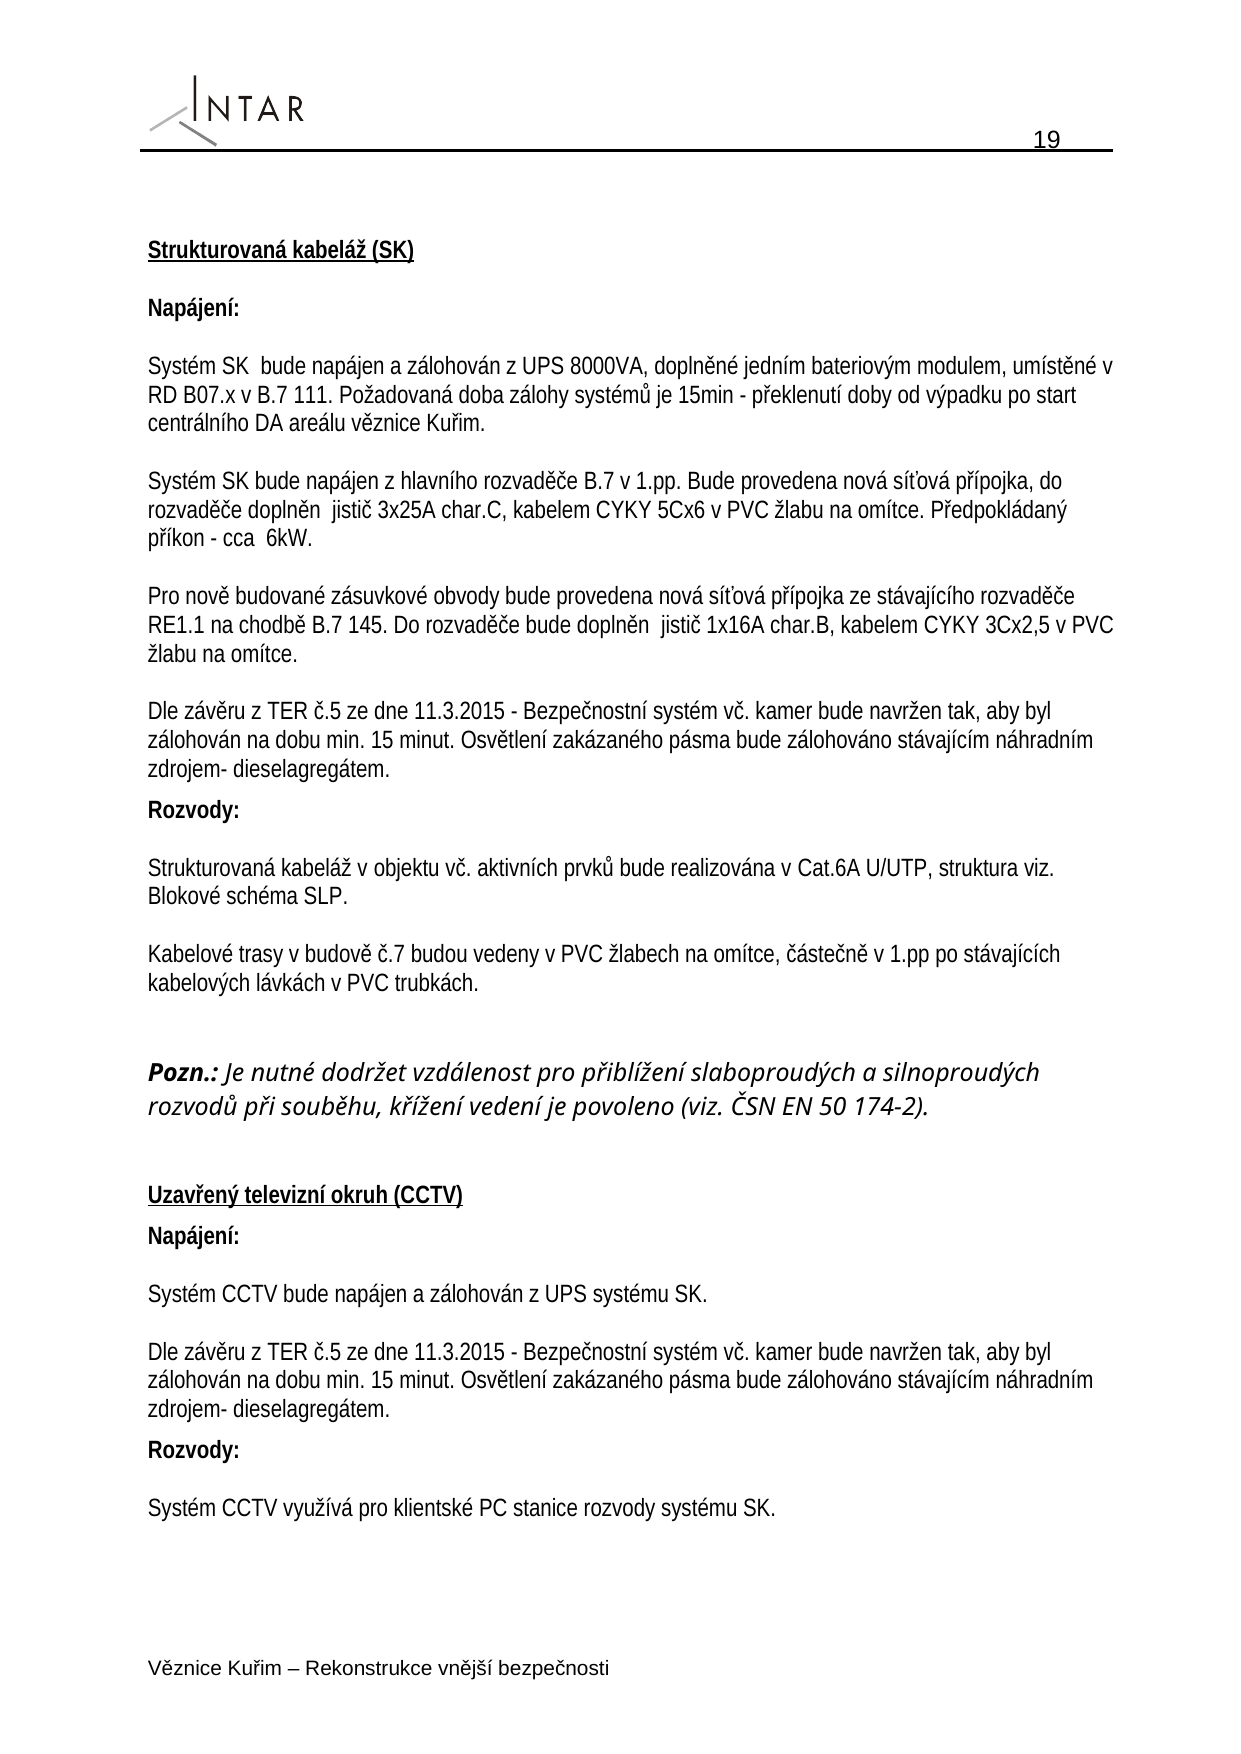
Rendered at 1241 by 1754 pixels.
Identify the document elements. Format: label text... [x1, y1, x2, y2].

text Napájení: [148, 293, 1122, 322]
text Rozvody: [148, 1435, 1122, 1464]
text Systém SK bude napájen a zálohován z UPS 8000VA, doplněné jedním bateriovým modulem, umístěné v RD B07.x v B.7 111. Požadovaná doba zálohy systémů je 15min - překlenutí doby od výpadku po start centrálního DA areálu věznice Kuřim. [148, 351, 1122, 437]
text Systém CCTV využívá pro klientské PC stanice rozvody systému SK. [148, 1493, 1122, 1522]
text Napájení: [148, 1221, 1122, 1250]
text Systém CCTV bude napájen a zálohován z UPS systému SK. [148, 1279, 1122, 1308]
text Uzavřený televizní okruh (CCTV) [148, 1180, 1122, 1209]
text Pro nově budované zásuvkové obvody bude provedena nová síťová přípojka ze stávajícího rozvaděče RE1.1 na chodbě B.7 145. Do rozvaděče bude doplněn jistič 1x16A char.B, kabelem CYKY 3Cx2,5 v PVC žlabu na omítce. [148, 581, 1122, 667]
text Dle závěru z TER č.5 ze dne 11.3.2015 - Bezpečnostní systém vč. kamer bude navržen tak, aby byl zálohován na dobu min. 15 minut. Osvětlení zakázaného pásma bude zálohováno stávajícím náhradním zdrojem- dieselagregátem. [148, 1337, 1122, 1423]
text Rozvody: [148, 795, 1122, 823]
text Dle závěru z TER č.5 ze dne 11.3.2015 - Bezpečnostní systém vč. kamer bude navržen tak, aby byl zálohován na dobu min. 15 minut. Osvětlení zakázaného pásma bude zálohováno stávajícím náhradním zdrojem- dieselagregátem. [148, 696, 1122, 782]
text Systém SK bude napájen z hlavního rozvaděče B.7 v 1.pp. Bude provedena nová síťová přípojka, do rozvaděče doplněn jistič 3x25A char.C, kabelem CYKY 5Cx6 v PVC žlabu na omítce. Předpokládaný příkon - cca 6kW. [148, 466, 1122, 552]
text Strukturovaná kabeláž (SK) [148, 235, 1122, 264]
text Pozn.: Je nutné dodržet vzdálenost pro přiblížení slaboproudých a silnoproudých rozvodů při souběhu, křížení vedení je povoleno (viz. ČSN EN 50 174-2). [148, 1054, 1122, 1122]
text Kabelové trasy v budově č.7 budou vedeny v PVC žlabech na omítce, částečně v 1.pp po stávajících kabelových lávkách v PVC trubkách. [148, 939, 1122, 996]
text Strukturovaná kabeláž v objektu vč. aktivních prvků bude realizována v Cat.6A U/UTP, struktura viz. Blokové schéma SLP. [148, 853, 1122, 910]
